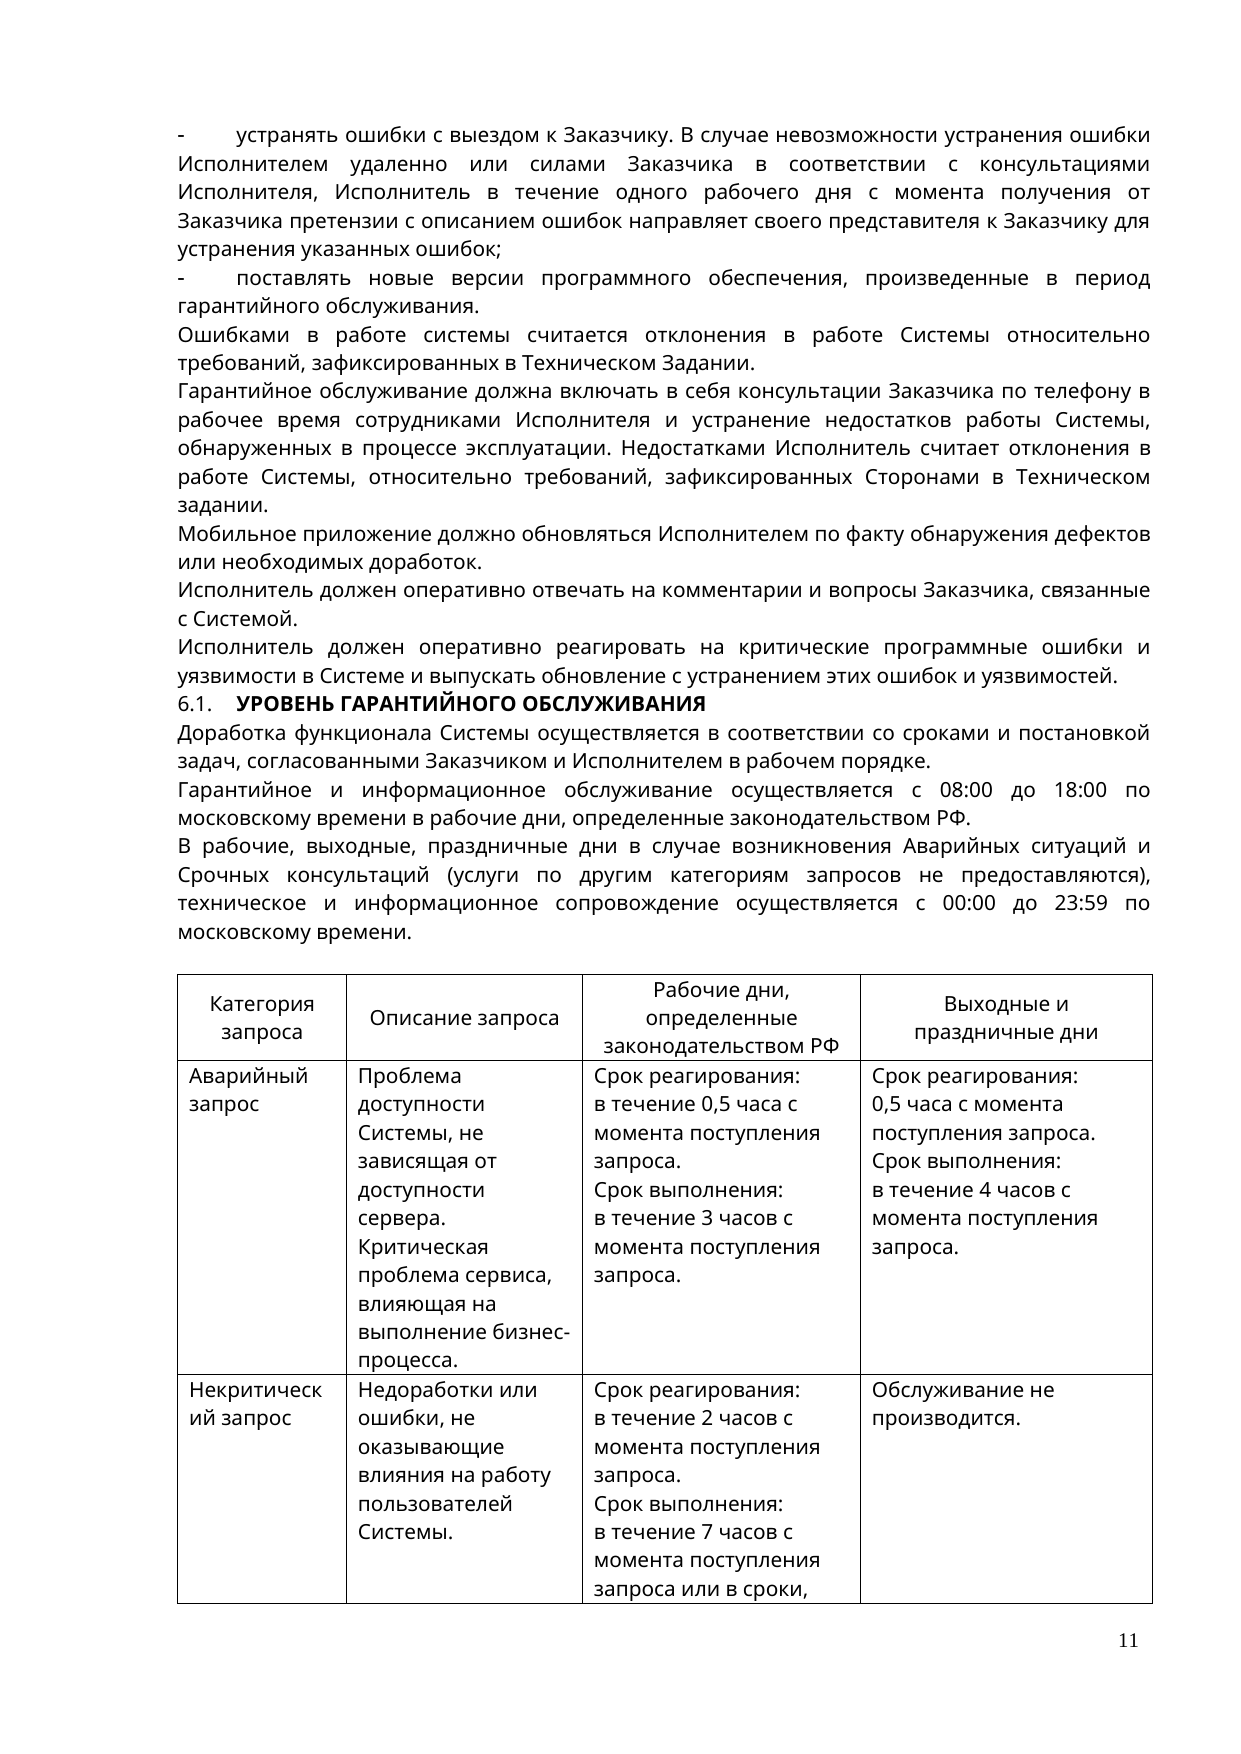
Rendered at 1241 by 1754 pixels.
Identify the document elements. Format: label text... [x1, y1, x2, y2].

text В рабочие, выходные, праздничные дни в случае возникновения Аварийных ситуаций и Срочных консультаций (услуги по другим категориям запросов не предоставляются), техническое и информационное сопровождение осуществляется с 00:00 до 23:59 по московскому времени. [177, 832, 1152, 945]
table_cell Аварийный запрос [178, 1061, 346, 1374]
text Ошибками в работе системы считается отклонения в работе Системы относительно требований, зафиксированных в Техническом Задании. [177, 320, 1152, 377]
text Гарантийное и информационное обслуживание осуществляется с 08:00 до 18:00 по московскому времени в рабочие дни, определенные законодательством РФ. [177, 775, 1152, 832]
table_header Категория запроса [178, 975, 346, 1060]
table_cell Срок реагирования: 0,5 часа с момента поступления запроса. Срок выполнения: в течение 4 часов с момента поступления запроса. [861, 1061, 1152, 1374]
table_cell Некритический запрос [178, 1375, 346, 1602]
text Мобильное приложение должно обновляться Исполнителем по факту обнаружения дефектов или необходимых доработок. [177, 519, 1152, 576]
table_header Описание запроса [347, 975, 582, 1060]
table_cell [347, 1375, 582, 1602]
table_header Выходные и праздничные дни [861, 975, 1152, 1060]
table_cell Обслуживание не производится. [861, 1375, 1152, 1602]
text Гарантийное обслуживание должна включать в себя консультации Заказчика по телефону в рабочее время сотрудниками Исполнителя и устранение недостатков работы Системы, обнаруженных в процессе эксплуатации. Недостатками Исполнитель считает отклонения в работе Системы, относительно требований, зафиксированных Сторонами в Техническом задании. [177, 377, 1152, 519]
table_header Рабочие дни, определенные законодательством РФ [583, 975, 860, 1060]
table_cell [583, 1375, 860, 1602]
text Исполнитель должен оперативно реагировать на критические программные ошибки и уязвимости в Системе и выпускать обновление с устранением этих ошибок и уязвимостей. [177, 632, 1152, 689]
text Доработка функционала Системы осуществляется в соответствии со сроками и постановкой задач, согласованными Заказчиком и Исполнителем в рабочем порядке. [177, 718, 1152, 775]
list устранять ошибки с выездом к Заказчику. В случае невозможности устранения ошибки Исполнителем удаленно или силами Заказчика в соответствии с консультациями Исполнителя, Исполнитель в течение одного рабочего дня с момента получения от Заказчика претензии с описанием ошибок направляет своего представителя к Заказчику для устранения указанных ошибок; [177, 121, 1152, 263]
table_cell Срок реагирования: в течение 0,5 часа с момента поступления запроса. Срок выполнения: в течение 3 часов с момента поступления запроса. [583, 1061, 860, 1374]
table_cell Проблема доступности Системы, не зависящая от доступности сервера. Критическая проблема сервиса, влияющая на выполнение бизнес-процесса. [347, 1061, 582, 1374]
list поставлять новые версии программного обеспечения, произведенные в период гарантийного обслуживания. [177, 263, 1152, 320]
list Уровень гарантийного обслуживания [177, 689, 1152, 718]
text Исполнитель должен оперативно отвечать на комментарии и вопросы Заказчика, связанные с Системой. [177, 576, 1152, 632]
